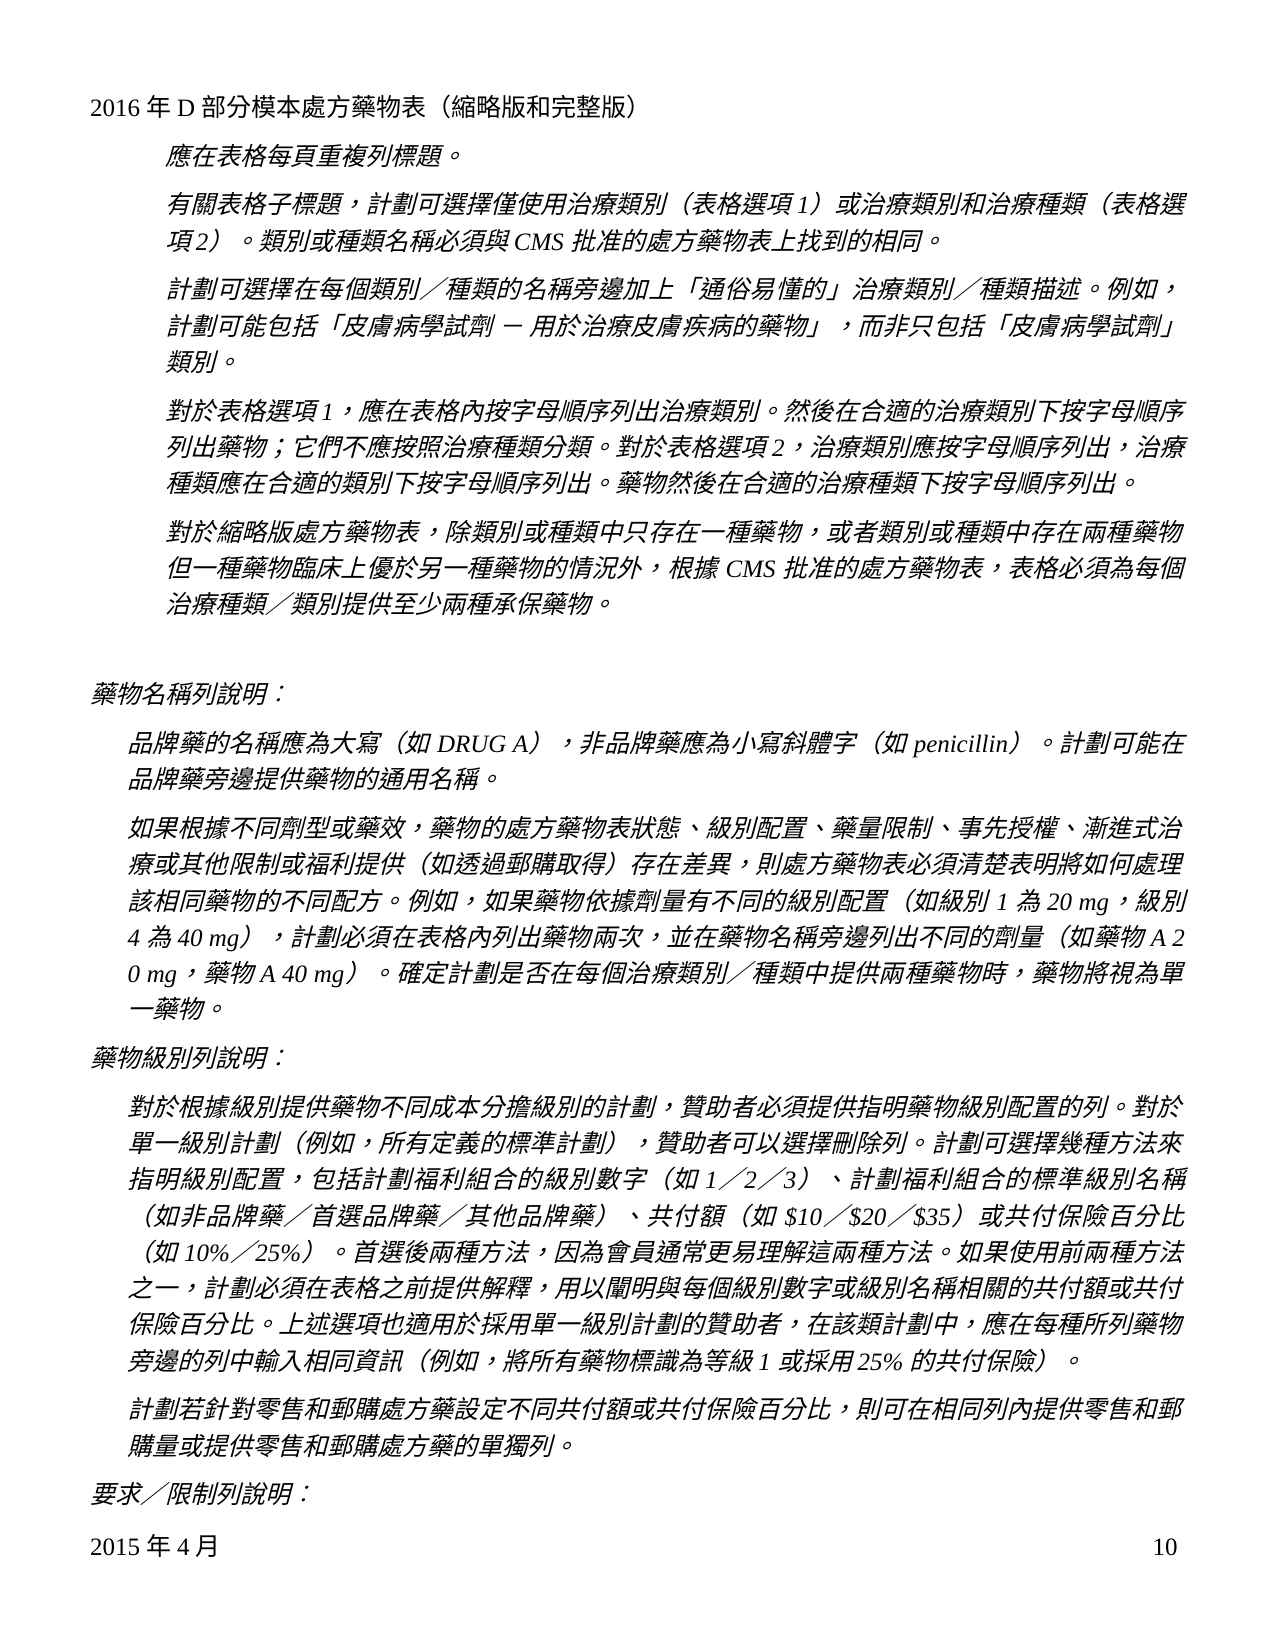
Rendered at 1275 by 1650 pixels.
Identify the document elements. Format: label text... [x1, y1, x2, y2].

text 應在表格每頁重複列標題。 [90, 136, 1185, 172]
text 有關表格子標題，計劃可選擇僅使用治療類別（表格選項 1）或治療類別和治療種類（表格選項 2）。類別或種類名稱必須與 CMS 批准的處方藥物表上找到的相同。 [165, 185, 1185, 257]
text 計劃可選擇在每個類別／種類的名稱旁邊加上「通俗易懂的」治療類別／種類描述。例如，計劃可能包括「皮膚病學試劑 － 用於治療皮膚疾病的藥物」，而非只包括「皮膚病學試劑」類別。 [165, 270, 1185, 379]
text 對於縮略版處方藥物表，除類別或種類中只存在一種藥物，或者類別或種類中存在兩種藥物但一種藥物臨床上優於另一種藥物的情況外，根據 CMS 批准的處方藥物表，表格必須為每個治療種類／類別提供至少兩種承保藥物。 [165, 512, 1185, 621]
text 要求／限制列說明︰ [90, 1475, 1185, 1511]
text 藥物級別列說明︰ [90, 1039, 1185, 1075]
text 藥物名稱列說明︰ [90, 675, 1185, 711]
text 對於表格選項 1，應在表格內按字母順序列出治療類別。然後在合適的治療類別下按字母順序列出藥物；它們不應按照治療種類分類。對於表格選項 2，治療類別應按字母順序列出，治療種類應在合適的類別下按字母順序列出。藥物然後在合適的治療種類下按字母順序列出。 [165, 391, 1185, 500]
text 計劃若針對零售和郵購處方藥設定不同共付額或共付保險百分比，則可在相同列內提供零售和郵購量或提供零售和郵購處方藥的單獨列。 [127, 1390, 1185, 1462]
text 對於根據級別提供藥物不同成本分擔級別的計劃，贊助者必須提供指明藥物級別配置的列。對於單一級別計劃（例如，所有定義的標準計劃），贊助者可以選擇刪除列。計劃可選擇幾種方法來指明級別配置，包括計劃福利組合的級別數字（如 1／2／3）、計劃福利組合的標準級別名稱（如非品牌藥／首選品牌藥／其他品牌藥）、共付額（如 $10／$20／$35）或共付保險百分比（如 10%／25%）。首選後兩種方法，因為會員通常更易理解這兩種方法。如果使用前兩種方法之一，計劃必須在表格之前提供解釋，用以闡明與每個級別數字或級別名稱相關的共付額或共付保險百分比。上述選項也適用於採用單一級別計劃的贊助者，在該類計劃中，應在每種所列藥物旁邊的列中輸入相同資訊（例如，將所有藥物標識為等級 1 或採用 25% 的共付保險）。 [127, 1087, 1185, 1377]
text 品牌藥的名稱應為大寫（如 DRUG A），非品牌藥應為小寫斜體字（如 penicillin）。計劃可能在品牌藥旁邊提供藥物的通用名稱。 [127, 724, 1185, 796]
text 如果根據不同劑型或藥效，藥物的處方藥物表狀態、級別配置、藥量限制、事先授權、漸進式治療或其他限制或福利提供（如透過郵購取得）存在差異，則處方藥物表必須清楚表明將如何處理該相同藥物的不同配方。例如，如果藥物依據劑量有不同的級別配置（如級別 1 為 20 mg，級別 4 為 40 mg），計劃必須在表格內列出藥物兩次，並在藥物名稱旁邊列出不同的劑量（如藥物 A 20 mg，藥物 A 40 mg）。確定計劃是否在每個治療類別／種類中提供兩種藥物時，藥物將視為單一藥物。 [127, 809, 1185, 1026]
